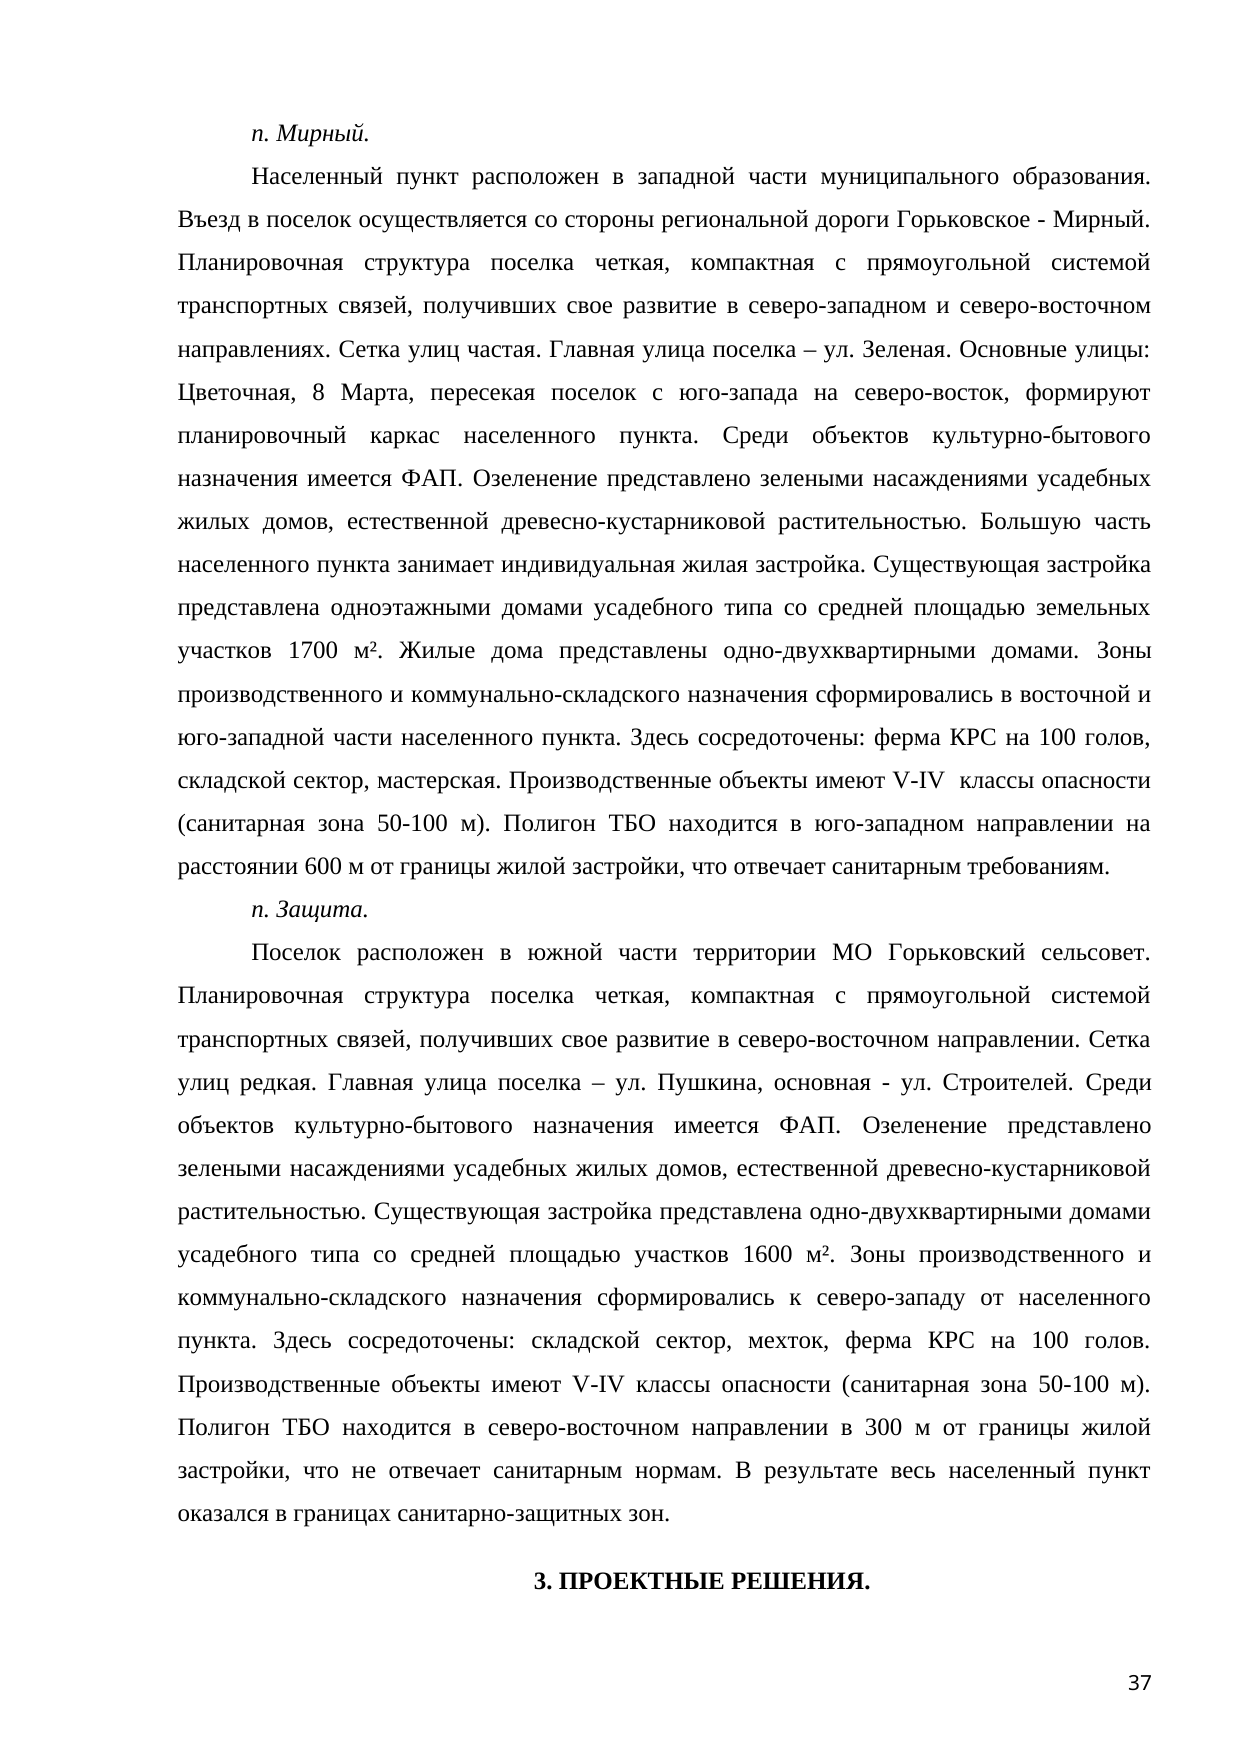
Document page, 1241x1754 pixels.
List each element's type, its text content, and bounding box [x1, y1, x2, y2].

text Поселок расположен в южной части территории МО Горьковский сельсовет. Планировочная структура поселка четкая, компактная с прямоугольной системой транспортных связей, получивших свое развитие в северо-восточном направлении. Сетка улиц редкая. Главная улица поселка – ул. Пушкина, основная - ул. Строителей. Среди объектов культурно-бытового назначения имеется ФАП. Озеленение представлено зелеными насаждениями усадебных жилых домов, естественной древесно-кустарниковой растительностью. Существующая застройка представлена одно-двухквартирными домами усадебного типа со средней площадью участков 1600 м². Зоны производственного и коммунально-складского назначения сформировались к северо-западу от населенного пункта. Здесь сосредоточены: складской сектор, мехток, ферма КРС на 100 голов. Производственные объекты имеют V-IV классы опасности (санитарная зона 50-100 м). Полигон ТБО находится в северо-восточном направлении в 300 м от границы жилой застройки, что не отвечает санитарным нормам. В результате весь населенный пункт оказался в границах санитарно-защитных зон. [177, 937, 1152, 1527]
text п. Защита. [177, 894, 1152, 923]
text Населенный пункт расположен в западной части муниципального образования. Въезд в поселок осуществляется со стороны региональной дороги Горьковское - Мирный. Планировочная структура поселка четкая, компактная с прямоугольной системой транспортных связей, получивших свое развитие в северо-западном и северо-восточном направлениях. Сетка улиц частая. Главная улица поселка – ул. Зеленая. Основные улицы: Цветочная, 8 Марта, пересекая поселок с юго-запада на северо-восток, формируют планировочный каркас населенного пункта. Среди объектов культурно-бытового назначения имеется ФАП. Озеленение представлено зелеными насаждениями усадебных жилых домов, естественной древесно-кустарниковой растительностью. Большую часть населенного пункта занимает индивидуальная жилая застройка. Существующая застройка представлена одноэтажными домами усадебного типа со средней площадью земельных участков 1700 м². Жилые дома представлены одно-двухквартирными домами. Зоны производственного и коммунально-складского назначения сформировались в восточной и юго-западной части населенного пункта. Здесь сосредоточены: ферма КРС на 100 голов, складской сектор, мастерская. Производственные объекты имеют V-IV классы опасности (санитарная зона 50-100 м). Полигон ТБО находится в юго-западном направлении на расстоянии 600 м от границы жилой застройки, что отвечает санитарным требованиям. [177, 161, 1152, 880]
text 3. Проектные решения. [177, 1566, 1152, 1595]
text п. Мирный. [177, 118, 1152, 147]
